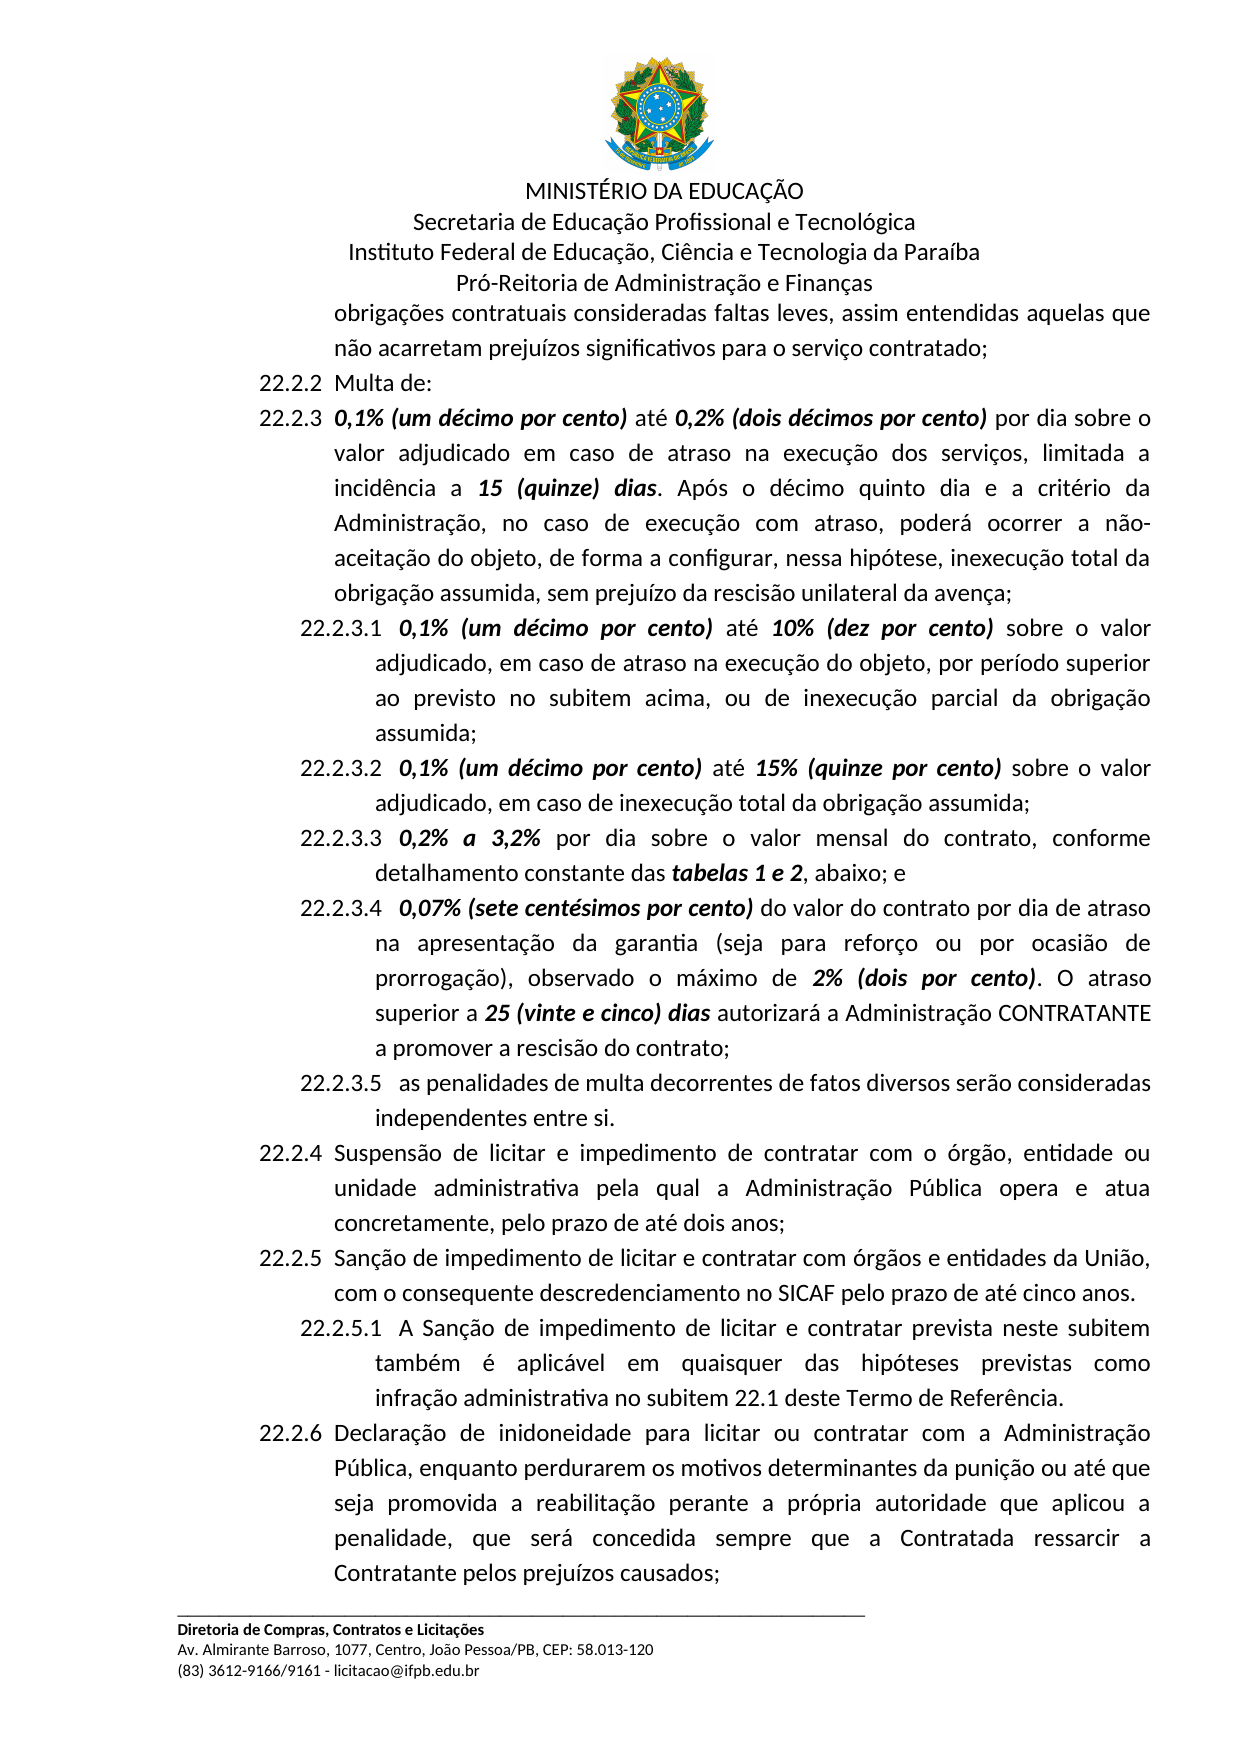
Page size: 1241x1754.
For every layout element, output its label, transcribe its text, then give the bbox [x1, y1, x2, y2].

list 0,1% (um décimo por cento) até 10% (dez por cento) sobre o valor adjudicado, em caso de atraso na execução do objeto, por período superior ao previsto no subitem acima, ou de inexecução parcial da obrigação assumida; [300, 613, 1152, 748]
picture [601, 54, 718, 174]
list A Sanção de impedimento de licitar e contratar prevista neste subitem também é aplicável em quaisquer das hipóteses previstas como infração administrativa no subitem 22.1 deste Termo de Referência. [300, 1313, 1152, 1413]
list 0,2% a 3,2% por dia sobre o valor mensal do contrato, conforme detalhamento constante das tabelas 1 e 2, abaixo; e [300, 823, 1152, 888]
list Suspensão de licitar e impedimento de contratar com o órgão, entidade ou unidade administrativa pela qual a Administração Pública opera e atua concretamente, pelo prazo de até dois anos; [259, 1138, 1152, 1238]
list Multa de: [259, 368, 1152, 398]
list Sanção de impedimento de licitar e contratar com órgãos e entidades da União, com o consequente descredenciamento no SICAF pelo prazo de até cinco anos. [259, 1243, 1152, 1308]
list 0,1% (um décimo por cento) até 0,2% (dois décimos por cento) por dia sobre o valor adjudicado em caso de atraso na execução dos serviços, limitada a incidência a 15 (quinze) dias. Após o décimo quinto dia e a critério da Administração, no caso de execução com atraso, poderá ocorrer a não-aceitação do objeto, de forma a configurar, nessa hipótese, inexecução total da obrigação assumida, sem prejuízo da rescisão unilateral da avença; [259, 403, 1152, 608]
list 0,1% (um décimo por cento) até 15% (quinze por cento) sobre o valor adjudicado, em caso de inexecução total da obrigação assumida; [300, 753, 1152, 818]
list as penalidades de multa decorrentes de fatos diversos serão consideradas independentes entre si. [300, 1068, 1152, 1133]
list 0,07% (sete centésimos por cento) do valor do contrato por dia de atraso na apresentação da garantia (seja para reforço ou por ocasião de prorrogação), observado o máximo de 2% (dois por cento). O atraso superior a 25 (vinte e cinco) dias autorizará a Administração CONTRATANTE a promover a rescisão do contrato; [300, 893, 1152, 1063]
list Declaração de inidoneidade para licitar ou contratar com a Administração Pública, enquanto perdurarem os motivos determinantes da punição ou até que seja promovida a reabilitação perante a própria autoridade que aplicou a penalidade, que será concedida sempre que a Contratada ressarcir a Contratante pelos prejuízos causados; [259, 1418, 1152, 1588]
